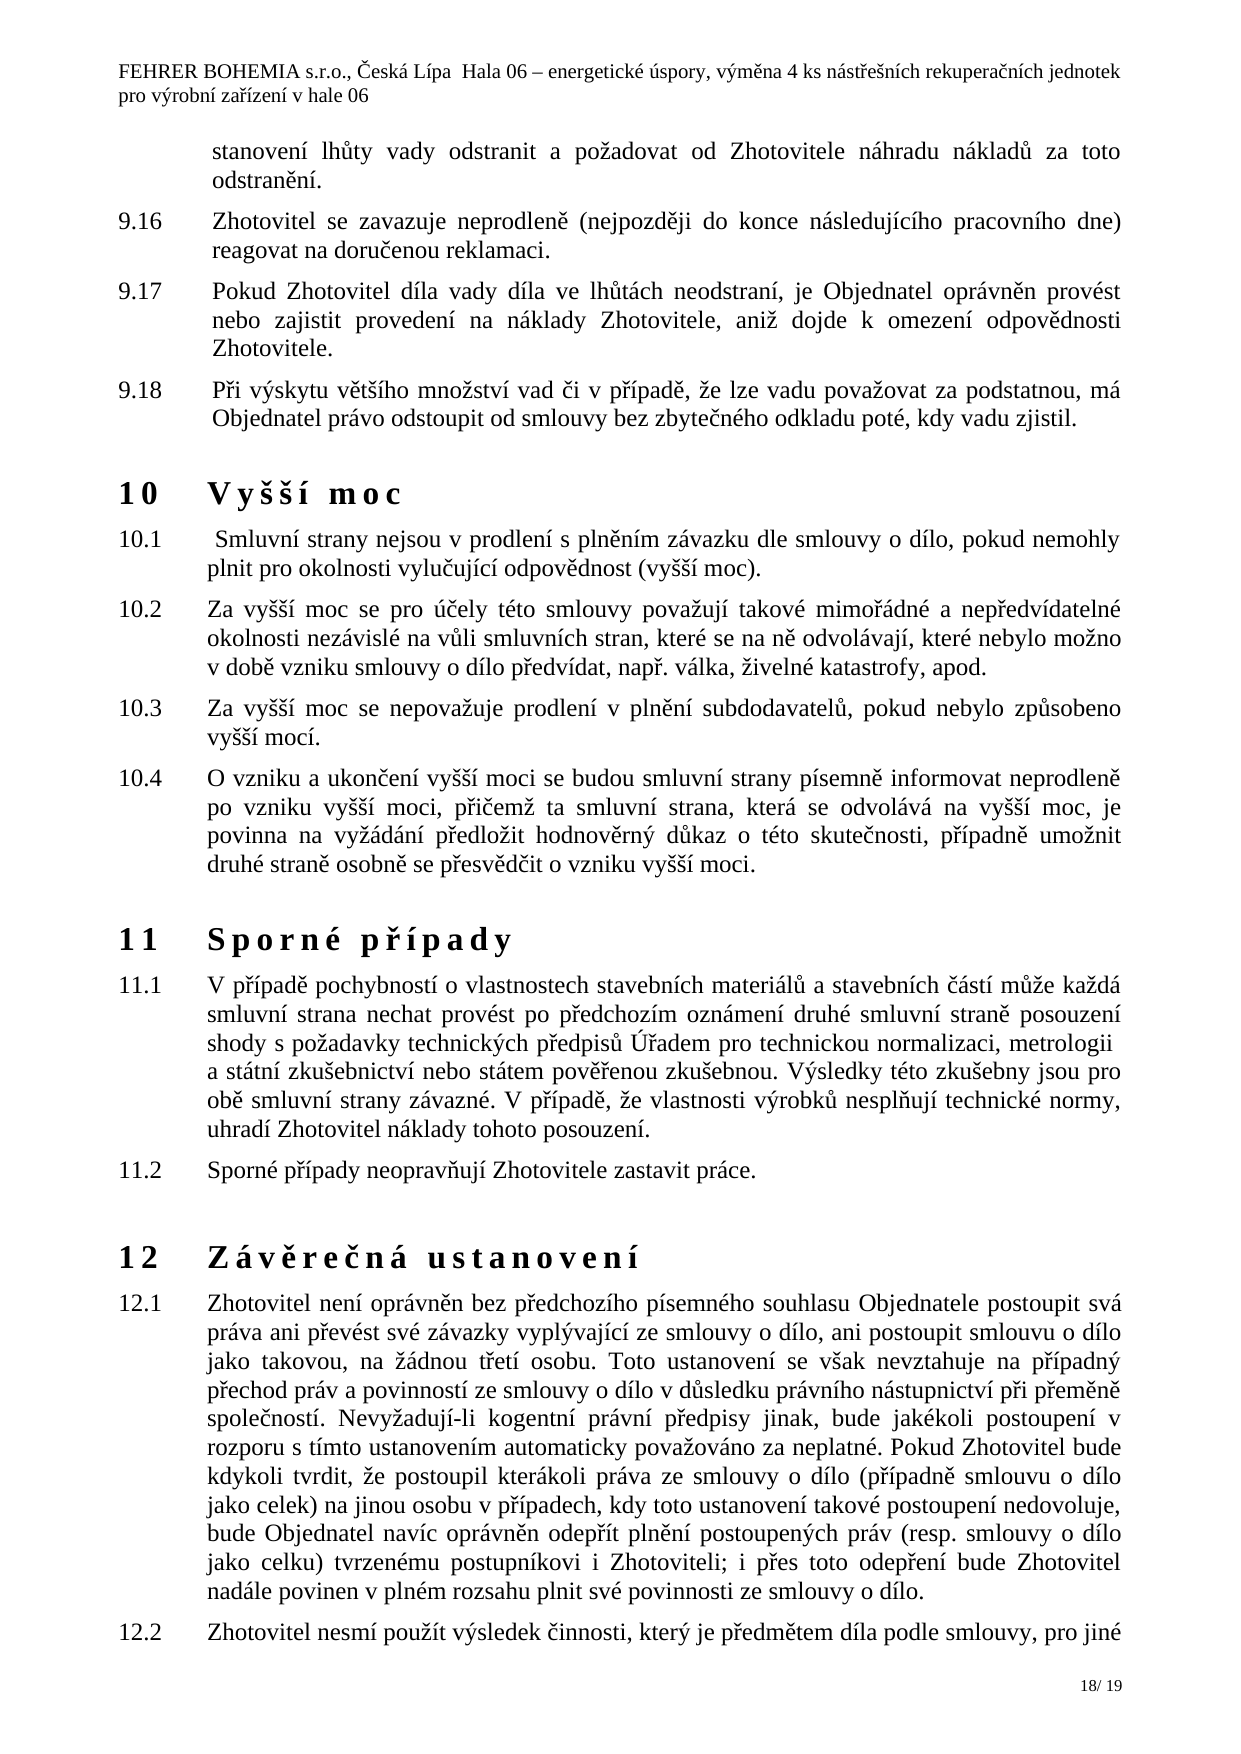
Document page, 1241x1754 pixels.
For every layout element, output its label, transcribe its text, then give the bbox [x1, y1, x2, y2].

subtitle 9.18 Při výskytu většího množství vad či v případě, že lze vadu považovat za podstatnou, má Objednatel právo odstoupit od smlouvy bez zbytečného odkladu poté, kdy vadu zjistil. [118, 375, 1122, 432]
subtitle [118, 1617, 1122, 1646]
subtitle Sporné případy [118, 919, 1122, 958]
subtitle Za vyšší moc se nepovažuje prodlení v plnění subdodavatelů, pokud nebylo způsobeno vyšší mocí. [118, 693, 1122, 751]
subtitle 9.16 Zhotovitel se zavazuje neprodleně (nejpozději do konce následujícího pracovního dne) reagovat na doručenou reklamaci. [118, 206, 1122, 263]
subtitle Zhotovitel není oprávněn bez předchozího písemného souhlasu Objednatele postoupit svá práva ani převést své závazky vyplývající ze smlouvy o dílo, ani postoupit smlouvu o dílo jako takovou, na žádnou třetí osobu. Toto ustanovení se však nevztahuje na případný přechod práv a povinností ze smlouvy o dílo v důsledku právního nástupnictví při přeměně společností. Nevyžadují-li kogentní právní předpisy jinak, bude jakékoli postoupení v rozporu s tímto ustanovením automaticky považováno za neplatné. Pokud Zhotovitel bude kdykoli tvrdit, že postoupil kterákoli práva ze smlouvy o dílo (případně smlouvu o dílo jako celek) na jinou osobu v případech, kdy toto ustanovení takové postoupení nedovoluje, bude Objednatel navíc oprávněn odepřít plnění postoupených práv (resp. smlouvy o dílo jako celku) tvrzenému postupníkovi i Zhotoviteli; i přes toto odepření bude Zhotovitel nadále povinen v plném rozsahu plnit své povinnosti ze smlouvy o dílo. [118, 1288, 1122, 1605]
subtitle Vyšší moc [118, 473, 1122, 512]
subtitle 9.17 Pokud Zhotovitel díla vady díla ve lhůtách neodstraní, je Objednatel oprávněn provést nebo zajistit provedení na náklady Zhotovitele, aniž dojde k omezení odpovědnosti Zhotovitele. [118, 276, 1122, 362]
subtitle Smluvní strany nejsou v prodlení s plněním závazku dle smlouvy o dílo, pokud nemohly plnit pro okolnosti vylučující odpovědnost (vyšší moc). [118, 524, 1122, 582]
subtitle Sporné případy neopravňují Zhotovitele zastavit práce. [118, 1155, 1122, 1184]
subtitle Závěrečná ustanovení [118, 1238, 1122, 1276]
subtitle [118, 136, 1122, 193]
subtitle V případě pochybností o vlastnostech stavebních materiálů a stavebních částí může každá smluvní strana nechat provést po předchozím oznámení druhé smluvní straně posouzení shody s požadavky technických předpisů Úřadem pro technickou normalizaci, metrologii a státní zkušebnictví nebo státem pověřenou zkušebnou. Výsledky této zkušebny jsou pro obě smluvní strany závazné. V případě, že vlastnosti výrobků nesplňují technické normy, uhradí Zhotovitel náklady tohoto posouzení. [118, 970, 1122, 1143]
subtitle Za vyšší moc se pro účely této smlouvy považují takové mimořádné a nepředvídatelné okolnosti nezávislé na vůli smluvních stran, které se na ně odvolávají, které nebylo možno v době vzniku smlouvy o dílo předvídat, např. válka, živelné katastrofy, apod. [118, 594, 1122, 681]
subtitle O vzniku a ukončení vyšší moci se budou smluvní strany písemně informovat neprodleně po vzniku vyšší moci, přičemž ta smluvní strana, která se odvolává na vyšší moc, je povinna na vyžádání předložit hodnověrný důkaz o této skutečnosti, případně umožnit druhé straně osobně se přesvědčit o vzniku vyšší moci. [118, 763, 1122, 878]
